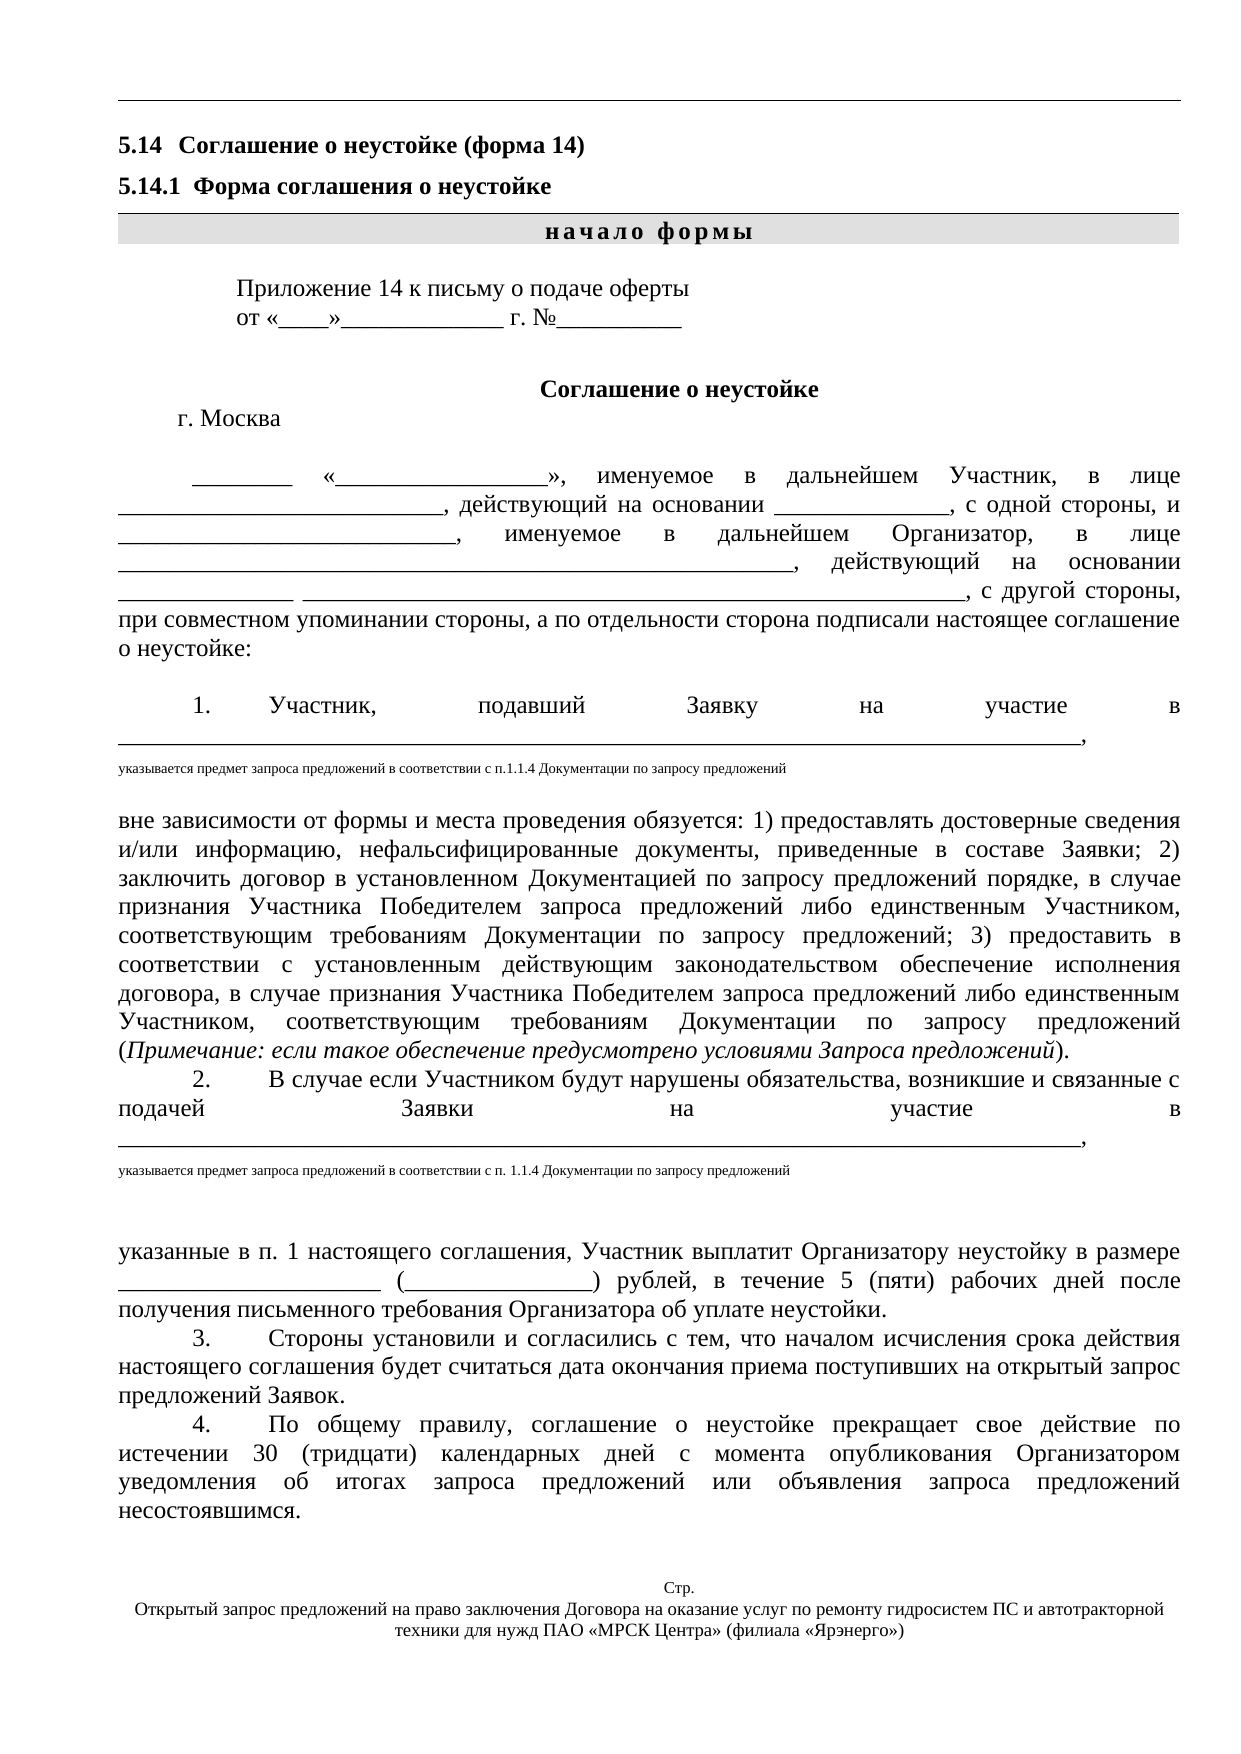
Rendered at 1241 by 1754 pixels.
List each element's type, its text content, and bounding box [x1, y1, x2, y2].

subtitle Соглашение о неустойке (форма 14) [118, 130, 1181, 159]
text начало формы [118, 214, 1179, 244]
text ________ «_________________», именуемое в дальнейшем Участник, в лице __________________________, действующий на основании ______________, с одной стороны, и ___________________________, именуемое в дальнейшем Организатор, в лице ______________________________________________________, действующий на основании ______________ _____________________________________________________, с другой стороны, при совместном упоминании стороны, а по отдельности сторона подписали настоящее соглашение о неустойке: [118, 460, 1181, 661]
text г. Москва [118, 403, 1181, 431]
list В случае если Участником будут нарушены обязательства, возникшие и связанные с подачей Заявки на участие в _____________________________________________________________________________, [118, 1064, 1181, 1150]
list По общему правилу, соглашение о неустойке прекращает свое действие по истечении 30 (тридцати) календарных дней с момента опубликования Организатором уведомления об итогах запроса предложений или объявления запроса предложений несостоявшимся. [118, 1409, 1181, 1524]
text указывается предмет запроса предложений в соответствии с п. 1.1.4 Документации по запросу предложений [118, 1150, 1181, 1179]
text Приложение 14 к письму о подаче оферты от «____»_____________ г. №__________ [236, 273, 1181, 331]
list Стороны установили и согласились с тем, что началом исчисления срока действия настоящего соглашения будет считаться дата окончания приема поступивших на открытый запрос предложений Заявок. [118, 1323, 1181, 1409]
text вне зависимости от формы и места проведения обязуется: 1) предоставлять достоверные сведения и/или информацию, нефальсифицированные документы, приведенные в составе Заявки; 2) заключить договор в установленном Документацией по запросу предложений порядке, в случае признания Участника Победителем запроса предложений либо единственным Участником, соответствующим требованиям Документации по запросу предложений; 3) предоставить в соответствии с установленным действующим законодательством обеспечение исполнения договора, в случае признания Участника Победителем запроса предложений либо единственным Участником, соответствующим требованиям Документации по запросу предложений (Примечание: если такое обеспечение предусмотрено условиями Запроса предложений). [118, 805, 1181, 1064]
list Участник, подавший Заявку на участие в _____________________________________________________________________________, [118, 690, 1181, 748]
text указанные в п. 1 настоящего соглашения, Участник выплатит Организатору неустойку в размере _____________________ (_______________) рублей, в течение 5 (пяти) рабочих дней после получения письменного требования Организатора об уплате неустойки. [118, 1236, 1181, 1323]
text указывается предмет запроса предложений в соответствии с п.1.1.4 Документации по запросу предложений [118, 748, 1181, 776]
text Соглашение о неустойке [118, 374, 1181, 403]
subtitle Форма соглашения о неустойке [118, 171, 1181, 200]
